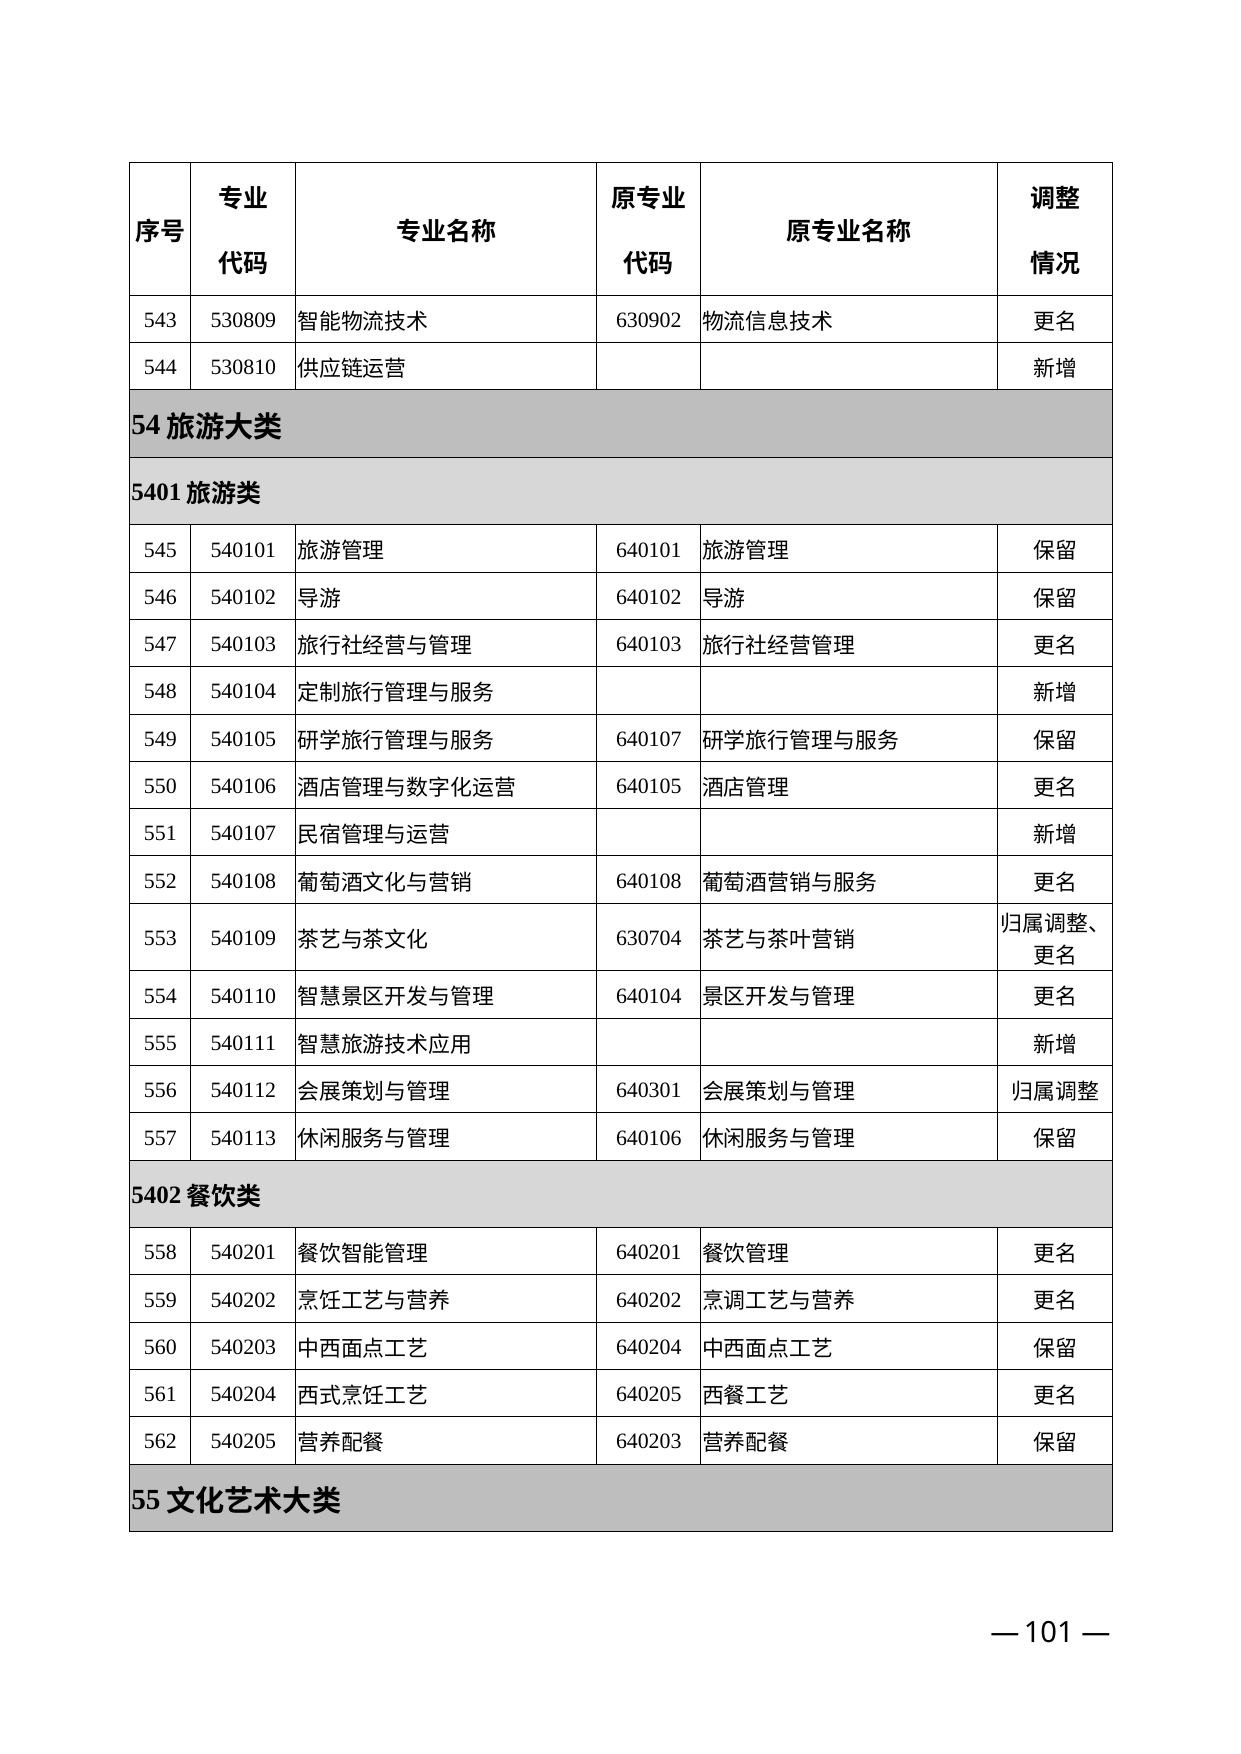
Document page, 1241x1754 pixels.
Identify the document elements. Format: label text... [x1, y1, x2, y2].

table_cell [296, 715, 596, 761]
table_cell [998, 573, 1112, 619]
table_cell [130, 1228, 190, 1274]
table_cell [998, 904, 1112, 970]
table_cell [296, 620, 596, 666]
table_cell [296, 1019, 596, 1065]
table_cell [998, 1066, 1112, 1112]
table_header 调整 情况 [998, 163, 1112, 294]
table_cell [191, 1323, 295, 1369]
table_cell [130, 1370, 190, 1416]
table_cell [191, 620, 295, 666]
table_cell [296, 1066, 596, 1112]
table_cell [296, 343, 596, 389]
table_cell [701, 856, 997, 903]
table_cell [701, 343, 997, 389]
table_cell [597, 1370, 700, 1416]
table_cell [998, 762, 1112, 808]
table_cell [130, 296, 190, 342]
table_header 专业名称 [296, 163, 596, 294]
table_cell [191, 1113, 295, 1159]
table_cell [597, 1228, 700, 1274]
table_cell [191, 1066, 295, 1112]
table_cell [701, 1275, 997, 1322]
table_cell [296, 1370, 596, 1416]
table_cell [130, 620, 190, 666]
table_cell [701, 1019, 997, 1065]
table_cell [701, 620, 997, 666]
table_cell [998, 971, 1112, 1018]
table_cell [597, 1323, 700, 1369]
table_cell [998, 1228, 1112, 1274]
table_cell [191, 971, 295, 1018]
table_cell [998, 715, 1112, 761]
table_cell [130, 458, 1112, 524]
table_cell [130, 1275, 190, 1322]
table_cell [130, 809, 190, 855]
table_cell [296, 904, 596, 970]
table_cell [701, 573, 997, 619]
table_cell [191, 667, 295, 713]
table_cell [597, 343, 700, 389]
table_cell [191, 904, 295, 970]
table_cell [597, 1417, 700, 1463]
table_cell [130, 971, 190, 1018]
table_header 专业 代码 [191, 163, 295, 294]
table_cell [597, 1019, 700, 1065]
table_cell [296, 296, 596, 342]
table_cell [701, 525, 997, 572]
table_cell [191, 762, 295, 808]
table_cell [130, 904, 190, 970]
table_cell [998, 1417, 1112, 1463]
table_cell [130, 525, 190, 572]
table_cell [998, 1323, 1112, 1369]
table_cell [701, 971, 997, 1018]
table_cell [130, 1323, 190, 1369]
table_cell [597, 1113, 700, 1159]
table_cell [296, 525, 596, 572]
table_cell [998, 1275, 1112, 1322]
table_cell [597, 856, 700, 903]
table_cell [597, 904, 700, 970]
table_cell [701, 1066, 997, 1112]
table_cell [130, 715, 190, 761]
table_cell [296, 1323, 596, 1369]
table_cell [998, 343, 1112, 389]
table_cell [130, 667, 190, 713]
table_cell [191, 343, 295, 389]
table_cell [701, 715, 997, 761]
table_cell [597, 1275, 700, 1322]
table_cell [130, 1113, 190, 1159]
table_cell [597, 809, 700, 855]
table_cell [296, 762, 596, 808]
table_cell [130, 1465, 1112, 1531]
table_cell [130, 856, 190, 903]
table_header 原专业 代码 [597, 163, 700, 294]
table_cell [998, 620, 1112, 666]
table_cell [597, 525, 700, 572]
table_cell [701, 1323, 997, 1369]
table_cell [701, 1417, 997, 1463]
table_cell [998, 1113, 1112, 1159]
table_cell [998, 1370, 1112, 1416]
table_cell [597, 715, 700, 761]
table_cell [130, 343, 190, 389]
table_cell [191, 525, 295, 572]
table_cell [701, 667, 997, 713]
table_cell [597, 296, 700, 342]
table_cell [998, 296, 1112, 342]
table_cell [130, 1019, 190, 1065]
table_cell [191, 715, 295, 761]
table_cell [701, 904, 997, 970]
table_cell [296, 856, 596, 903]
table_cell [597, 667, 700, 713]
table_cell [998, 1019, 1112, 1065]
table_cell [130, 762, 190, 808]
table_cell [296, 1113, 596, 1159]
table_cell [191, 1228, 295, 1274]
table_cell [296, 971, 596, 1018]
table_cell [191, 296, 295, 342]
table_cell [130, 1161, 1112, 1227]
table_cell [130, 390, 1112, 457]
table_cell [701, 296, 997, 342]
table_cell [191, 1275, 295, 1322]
table_header 序号 [130, 163, 190, 294]
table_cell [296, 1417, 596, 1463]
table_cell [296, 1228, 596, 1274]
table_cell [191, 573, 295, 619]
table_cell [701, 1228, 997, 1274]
table_header 原专业名称 [701, 163, 997, 294]
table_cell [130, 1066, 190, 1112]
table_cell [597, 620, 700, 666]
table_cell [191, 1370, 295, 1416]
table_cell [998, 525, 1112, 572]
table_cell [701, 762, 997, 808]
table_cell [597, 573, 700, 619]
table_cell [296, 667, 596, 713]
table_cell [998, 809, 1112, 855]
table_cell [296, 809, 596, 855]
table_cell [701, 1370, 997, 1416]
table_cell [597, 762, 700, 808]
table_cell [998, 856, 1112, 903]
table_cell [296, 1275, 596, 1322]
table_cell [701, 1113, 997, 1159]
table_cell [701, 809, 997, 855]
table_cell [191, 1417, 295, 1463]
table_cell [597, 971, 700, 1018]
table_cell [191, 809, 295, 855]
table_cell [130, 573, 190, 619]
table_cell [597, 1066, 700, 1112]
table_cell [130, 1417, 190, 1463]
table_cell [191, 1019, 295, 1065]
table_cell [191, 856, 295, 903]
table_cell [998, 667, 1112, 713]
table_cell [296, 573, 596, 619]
